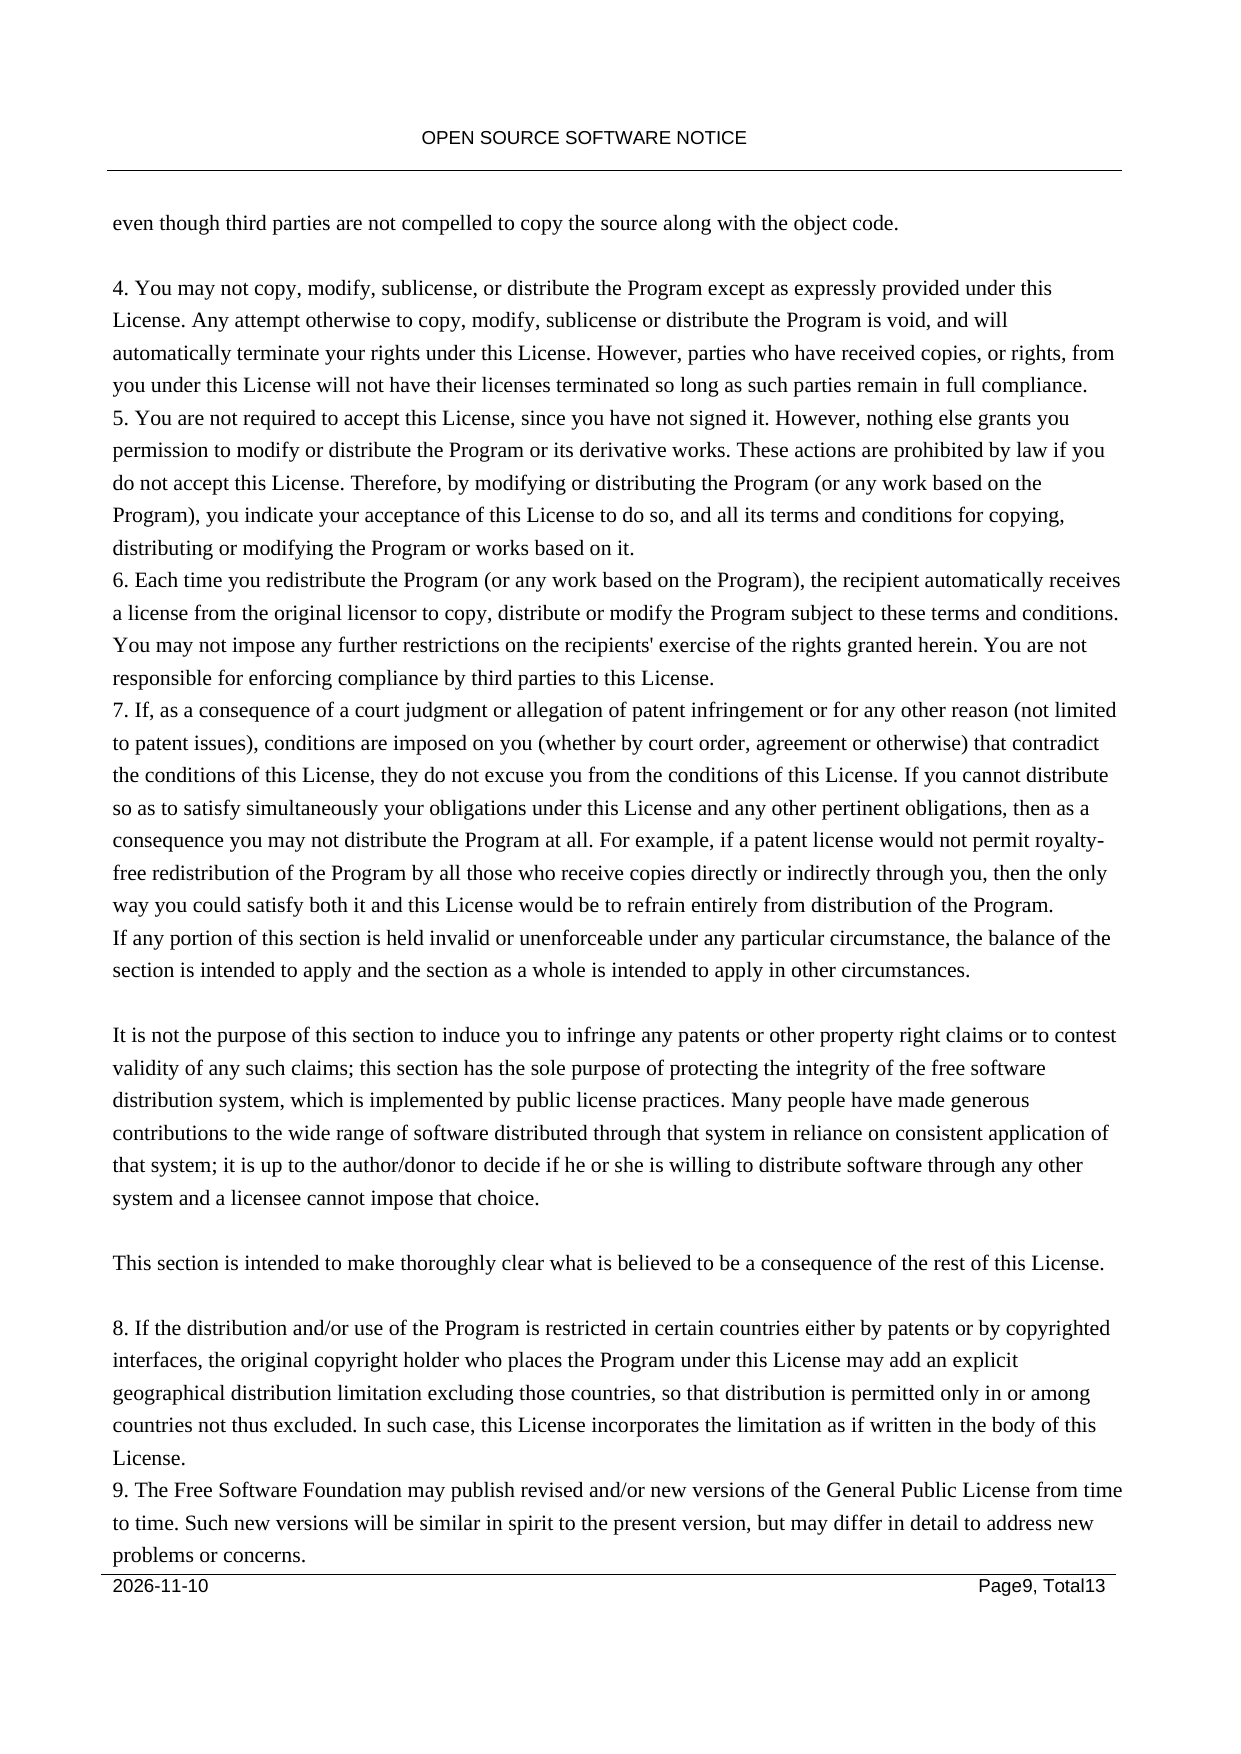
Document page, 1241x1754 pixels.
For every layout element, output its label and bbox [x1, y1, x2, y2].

text [112, 206, 1128, 1571]
